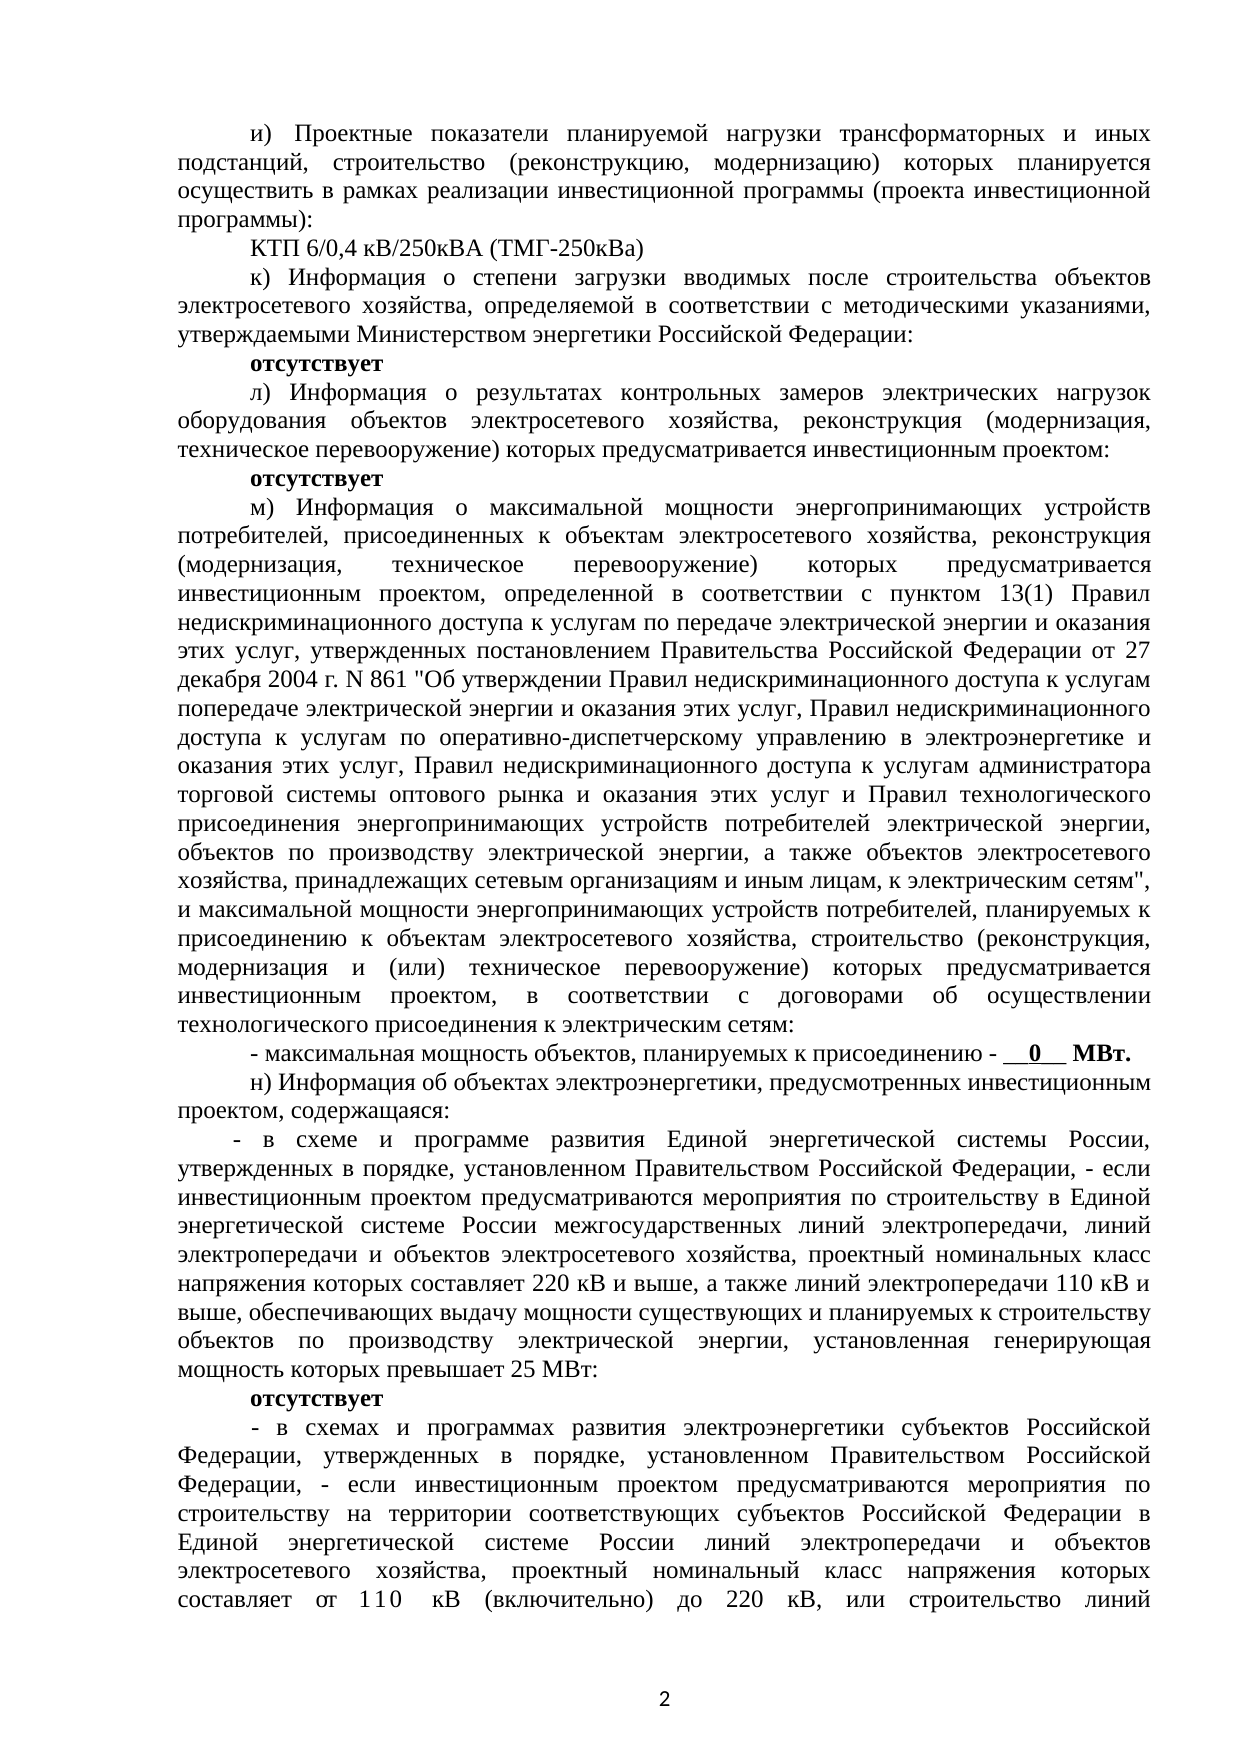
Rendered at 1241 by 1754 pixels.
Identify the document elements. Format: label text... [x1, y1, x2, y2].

text - в схеме и программе развития Единой энергетической системы России, утвержденных в порядке, установленном Правительством Российской Федерации, - если инвестиционным проектом предусматриваются мероприятия по строительству в Единой энергетической системе России межгосударственных линий электропередачи, линий электропередачи и объектов электросетевого хозяйства, проектный номинальных класс напряжения которых составляет 220 кВ и выше, а также линий электропередачи 110 кВ и выше, обеспечивающих выдачу мощности существующих и планируемых к строительству объектов по производству электрической энергии, установленная генерирующая мощность которых превышает 25 МВт: [177, 1124, 1152, 1383]
text м) Информация о максимальной мощности энергопринимающих устройств потребителей, присоединенных к объектам электросетевого хозяйства, реконструкция (модернизация, техническое перевооружение) которых предусматривается инвестиционным проектом, определенной в соответствии с пунктом 13(1) Правил недискриминационного доступа к услугам по передаче электрической энергии и оказания этих услуг, утвержденных постановлением Правительства Российской Федерации от 27 декабря 2004 г. N 861 "Об утверждении Правил недискриминационного доступа к услугам попередаче электрической энергии и оказания этих услуг, Правил недискриминационного доступа к услугам по оперативно-диспетчерскому управлению в электроэнергетике и оказания этих услуг, Правил недискриминационного доступа к услугам администратора торговой системы оптового рынка и оказания этих услуг и Правил технологического присоединения энергопринимающих устройств потребителей электрической энергии, объектов по производству электрической энергии, а также объектов электросетевого хозяйства, принадлежащих сетевым организациям и иным лицам, к электрическим сетям", и максимальной мощности энергопринимающих устройств потребителей, планируемых к присоединению к объектам электросетевого хозяйства, строительство (реконструкция, модернизация и (или) техническое перевооружение) которых предусматривается инвестиционным проектом, в соответствии с договорами об осуществлении технологического присоединения к электрическим сетям: [177, 492, 1152, 1038]
text л) Информация о результатах контрольных замеров электрических нагрузок оборудования объектов электросетевого хозяйства, реконструкция (модернизация, техническое перевооружение) которых предусматривается инвестиционным проектом: [177, 377, 1152, 463]
text - максимальная мощность объектов, планируемых к присоединению - __0__ МВт. [177, 1038, 1152, 1067]
text КТП 6/0,4 кВ/250кВА (ТМГ-250кВа) [177, 233, 1152, 262]
text отсутствует [177, 348, 1152, 377]
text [177, 1412, 1152, 1613]
text отсутствует [177, 1383, 1152, 1412]
text к) Информация о степени загрузки вводимых после строительства объектов электросетевого хозяйства, определяемой в соответствии с методическими указаниями, утверждаемыми Министерством энергетики Российской Федерации: [177, 262, 1152, 348]
text и) Проектные показатели планируемой нагрузки трансформаторных и иных подстанций, строительство (реконструкцию, модернизацию) которых планируется осуществить в рамках реализации инвестиционной программы (проекта инвестиционной программы): [177, 118, 1152, 233]
text отсутствует [177, 463, 1152, 492]
text н) Информация об объектах электроэнергетики, предусмотренных инвестиционным проектом, содержащаяся: [177, 1067, 1152, 1124]
